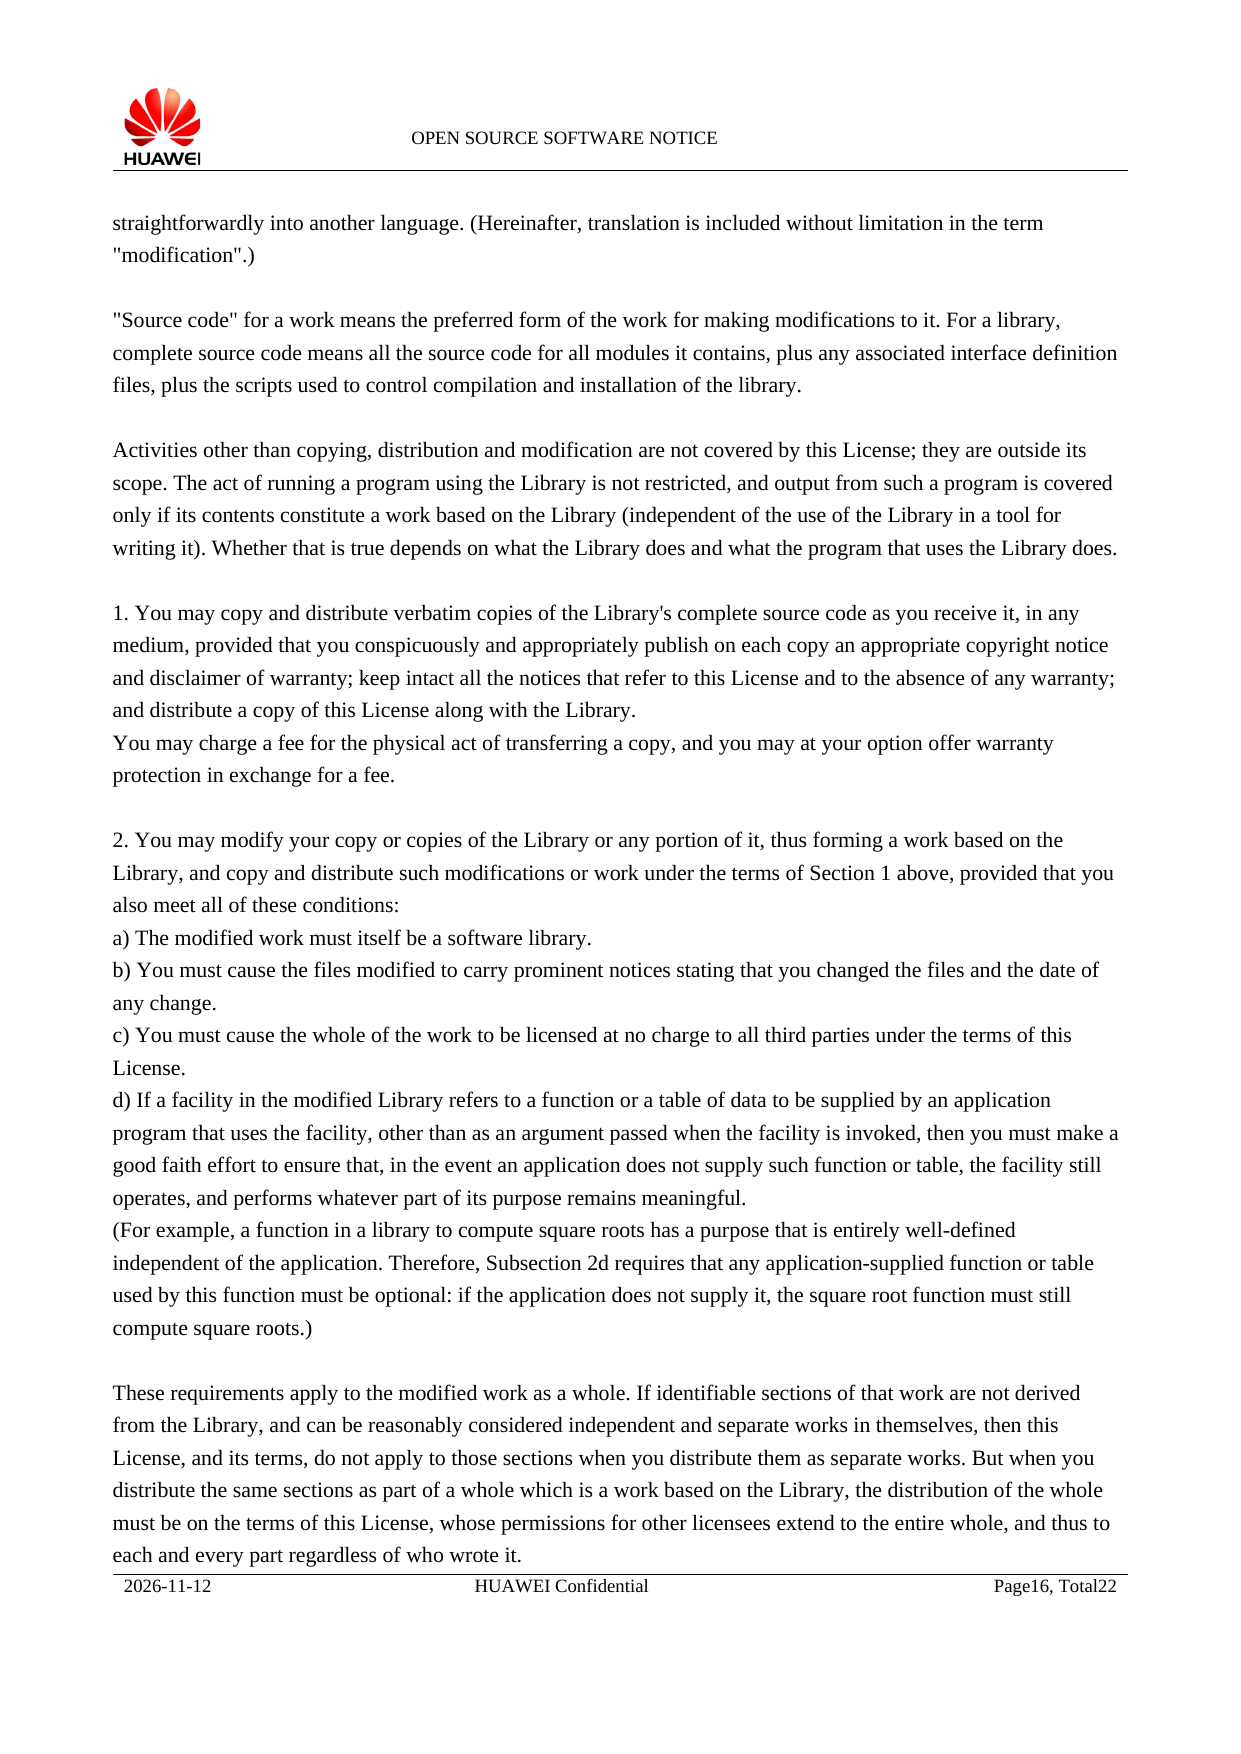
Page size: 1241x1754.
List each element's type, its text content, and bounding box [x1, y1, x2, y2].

picture [124, 88, 201, 165]
